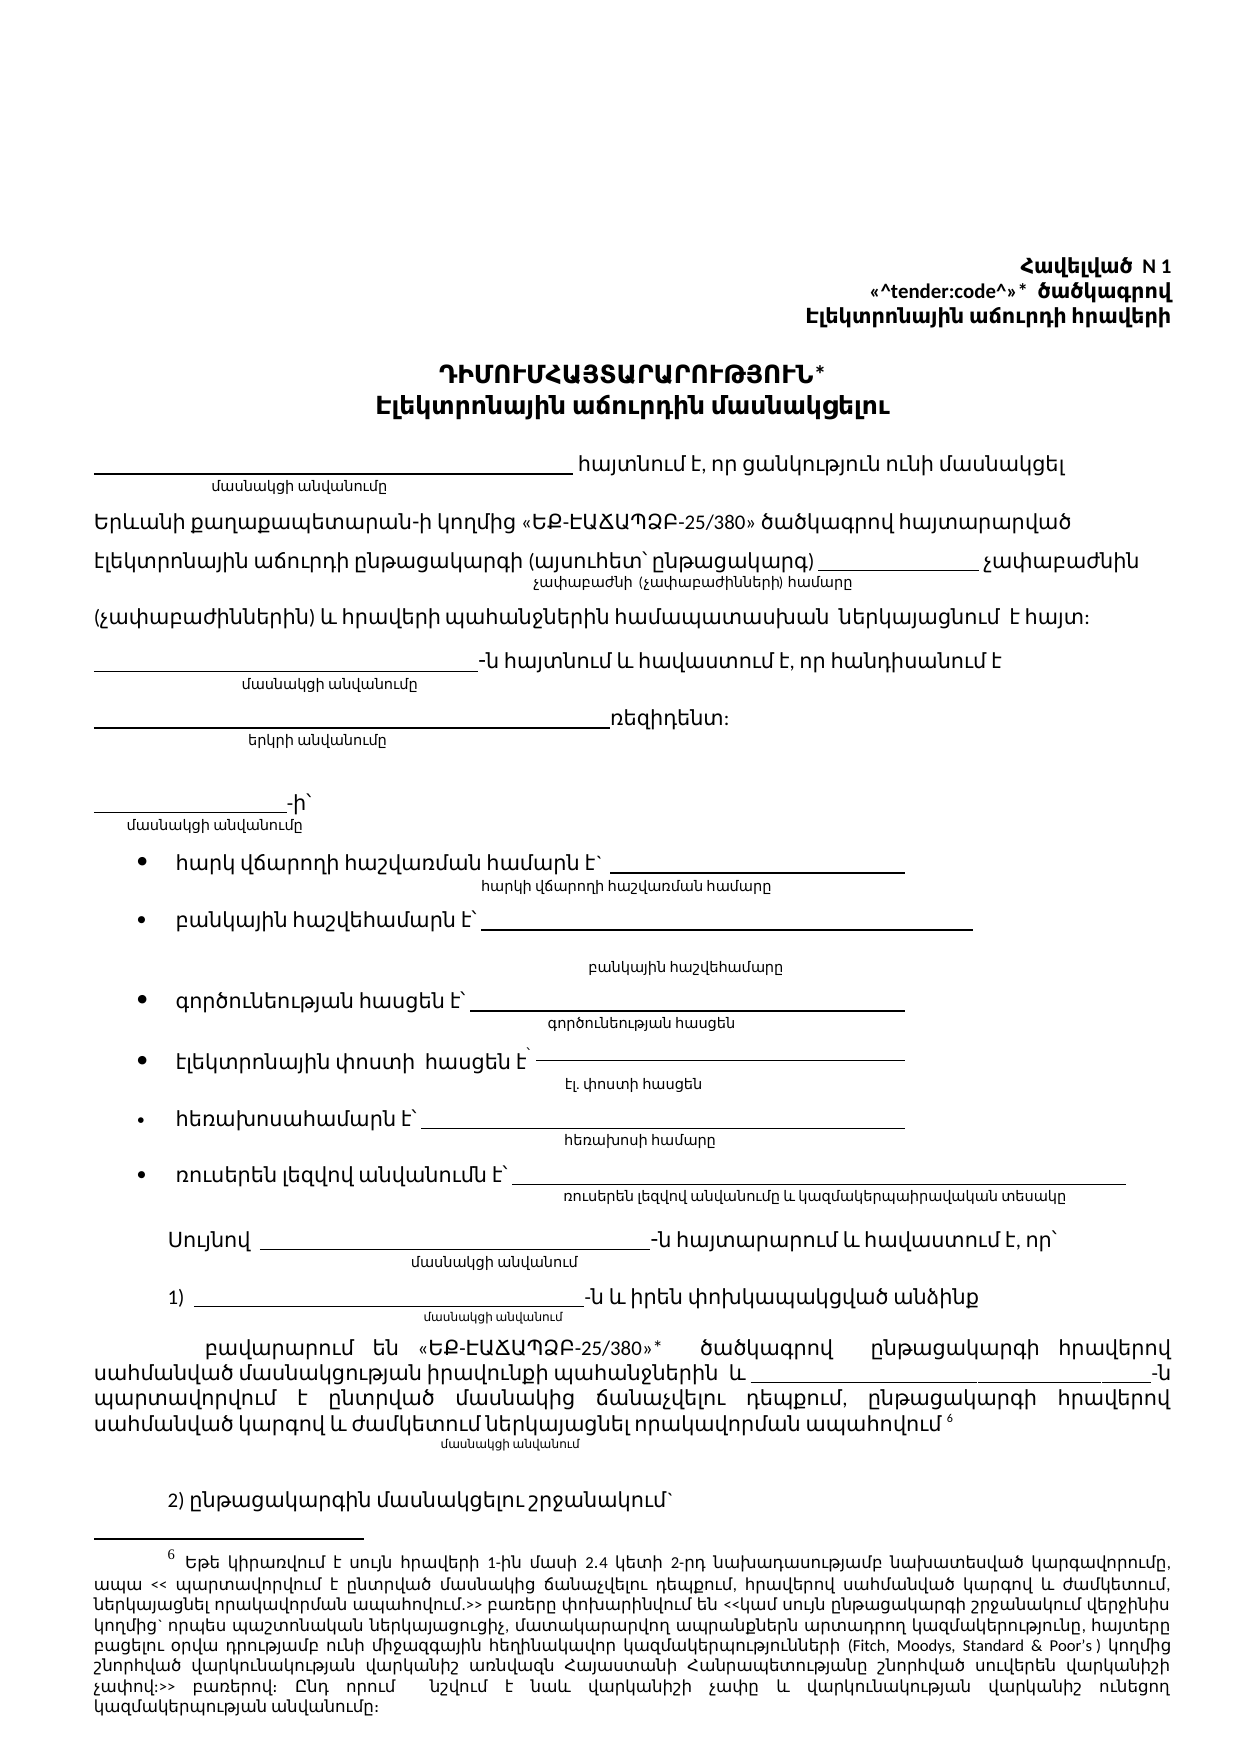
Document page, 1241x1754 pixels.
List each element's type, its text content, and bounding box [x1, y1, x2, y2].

text -ի՝ [94, 790, 1171, 816]
text չափաբաժնի (չափաբաժինների) համարը [94, 573, 1171, 604]
subtitle Էլեկտրոնային աճուրդին մասնակցելու [94, 390, 1171, 421]
text մասնակցի անվանում [94, 1436, 1171, 1462]
text մասնակցի անվանումը [94, 477, 1171, 507]
text ԴԻՄՈՒՄՀԱՅՏԱՐԱՐՈՒԹՅՈՒՆ* [94, 360, 1171, 390]
text «^tender:code^»* ծածկագրով [94, 278, 1171, 304]
text մասնակցի անվանում [94, 1309, 1171, 1335]
list հարկ վճարողի հաշվառման համարն է` [138, 846, 1171, 877]
list ռուսերեն լեզվով անվանումն է՝ [138, 1162, 1171, 1187]
text բավարարում են «ԵՔ-ԷԱՃԱՊՁԲ-25/380»* ծածկագրով ընթացակարգի հրավերով սահմանված մասնակցության իրավունքի պահանջներին և -ն պարտավորվում է ընտրված մասնակից ճանաչվելու դեպքում, ընթացակարգի հրավերով սահմանված կարգով և ժամկետում ներկայացնել որակավորման ապահովում [94, 1335, 1171, 1436]
list գործունեության հասցեն է՝ [138, 989, 1171, 1014]
text -ն հայտնում և հավաստում է, որ հանդիսանում է [94, 644, 1171, 675]
list էլեկտրոնային փոստի հասցեն է՝ [138, 1045, 1171, 1075]
text Հավելված N 1 [94, 253, 1171, 278]
text 2) ընթացակարգին մասնակցելու շրջանակում` [94, 1487, 1171, 1513]
text հեռախոսի համարը [462, 1131, 1171, 1162]
text գործունեության հասցեն [94, 1014, 1171, 1045]
text մասնակցի անվանումը [94, 675, 1171, 706]
list հեռախոսահամարն է՝ [138, 1106, 1171, 1131]
text մասնակցի անվանում [94, 1253, 1171, 1284]
text ռուսերեն լեզվով անվանումը և կազմակերպաիրավական տեսակը [94, 1187, 1171, 1218]
text (չափաբաժիններին) և հրավերի պահանջներին համապատասխան ներկայացնում է հայտ: [94, 604, 1171, 629]
text ռեզիդենտ: [94, 706, 1171, 731]
text երկրի անվանումը [94, 731, 1171, 762]
text հայտնում է, որ ցանկություն ունի մասնակցել [94, 451, 1171, 477]
text Երևանի քաղաքապետարան-ի կողմից «ԵՔ-ԷԱՃԱՊՁԲ-25/380» ծածկագրով հայտարարված [94, 507, 1171, 535]
text 1) -ն և իրեն փոխկապակցված անձինք [94, 1284, 1171, 1309]
text հարկի վճարողի հաշվառման համարը [94, 877, 1171, 907]
text էլ. փոստի հասցեն [94, 1075, 1171, 1106]
text Էլեկտրոնային աճուրդի հրավերի [94, 304, 1171, 329]
text բանկային հաշվեհամարը [94, 958, 1171, 989]
text Սույնով -ն հայտարարում և հավաստում է, որ՝ [94, 1223, 1171, 1253]
text մասնակցի անվանումը [94, 816, 1171, 846]
list բանկային հաշվեհամարն է՝ [138, 907, 1171, 958]
text էլեկտրոնային աճուրդի ընթացակարգի (այսուհետ՝ ընթացակարգ) չափաբաժնին [94, 548, 1171, 573]
